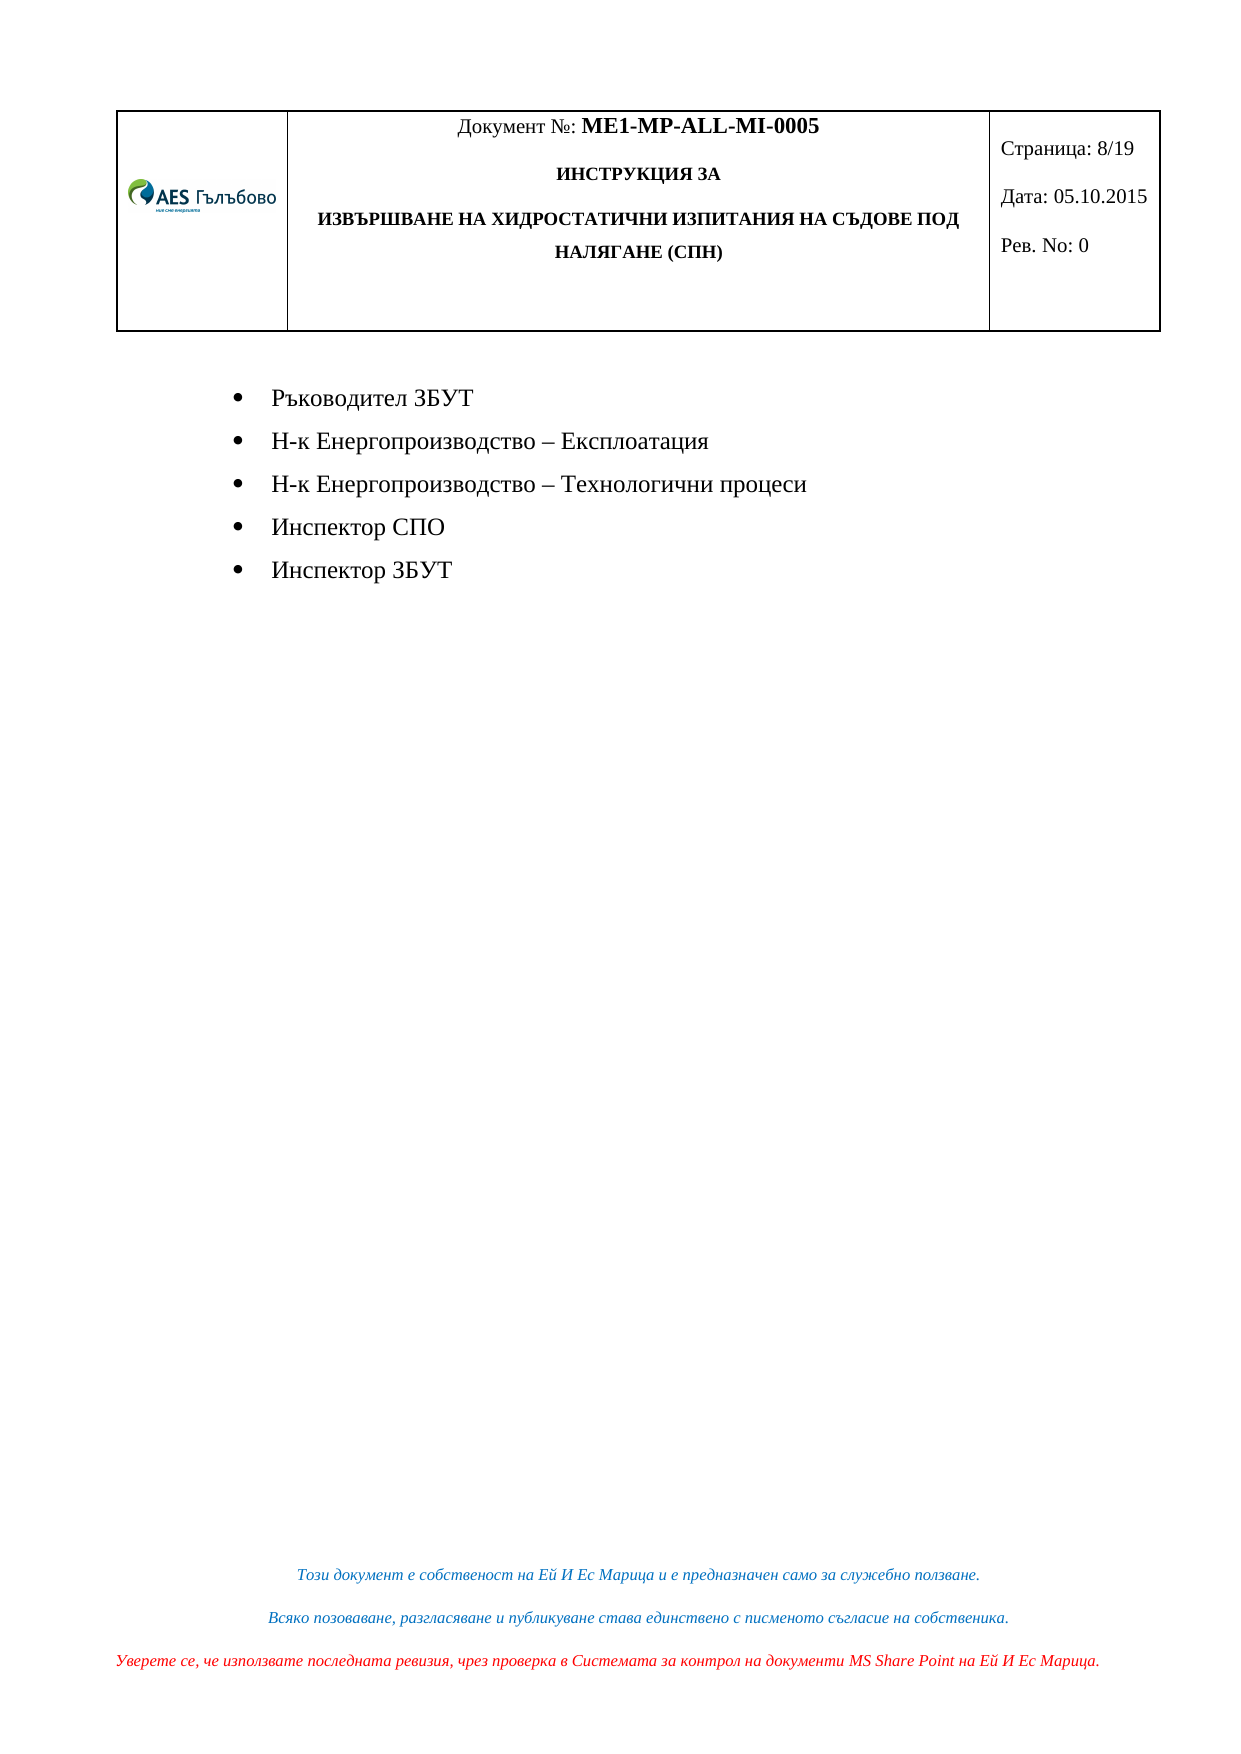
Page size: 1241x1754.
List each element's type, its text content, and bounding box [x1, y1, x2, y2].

list Н-к Енергопроизводство – Експлоатация [233, 426, 1162, 454]
list Инспектор СПО [233, 512, 1162, 541]
list Инспектор ЗБУТ [233, 555, 1162, 584]
list Ръководител ЗБУТ [233, 383, 1162, 411]
list Н-к Енергопроизводство – Технологични процеси [233, 469, 1162, 498]
picture [128, 179, 276, 213]
